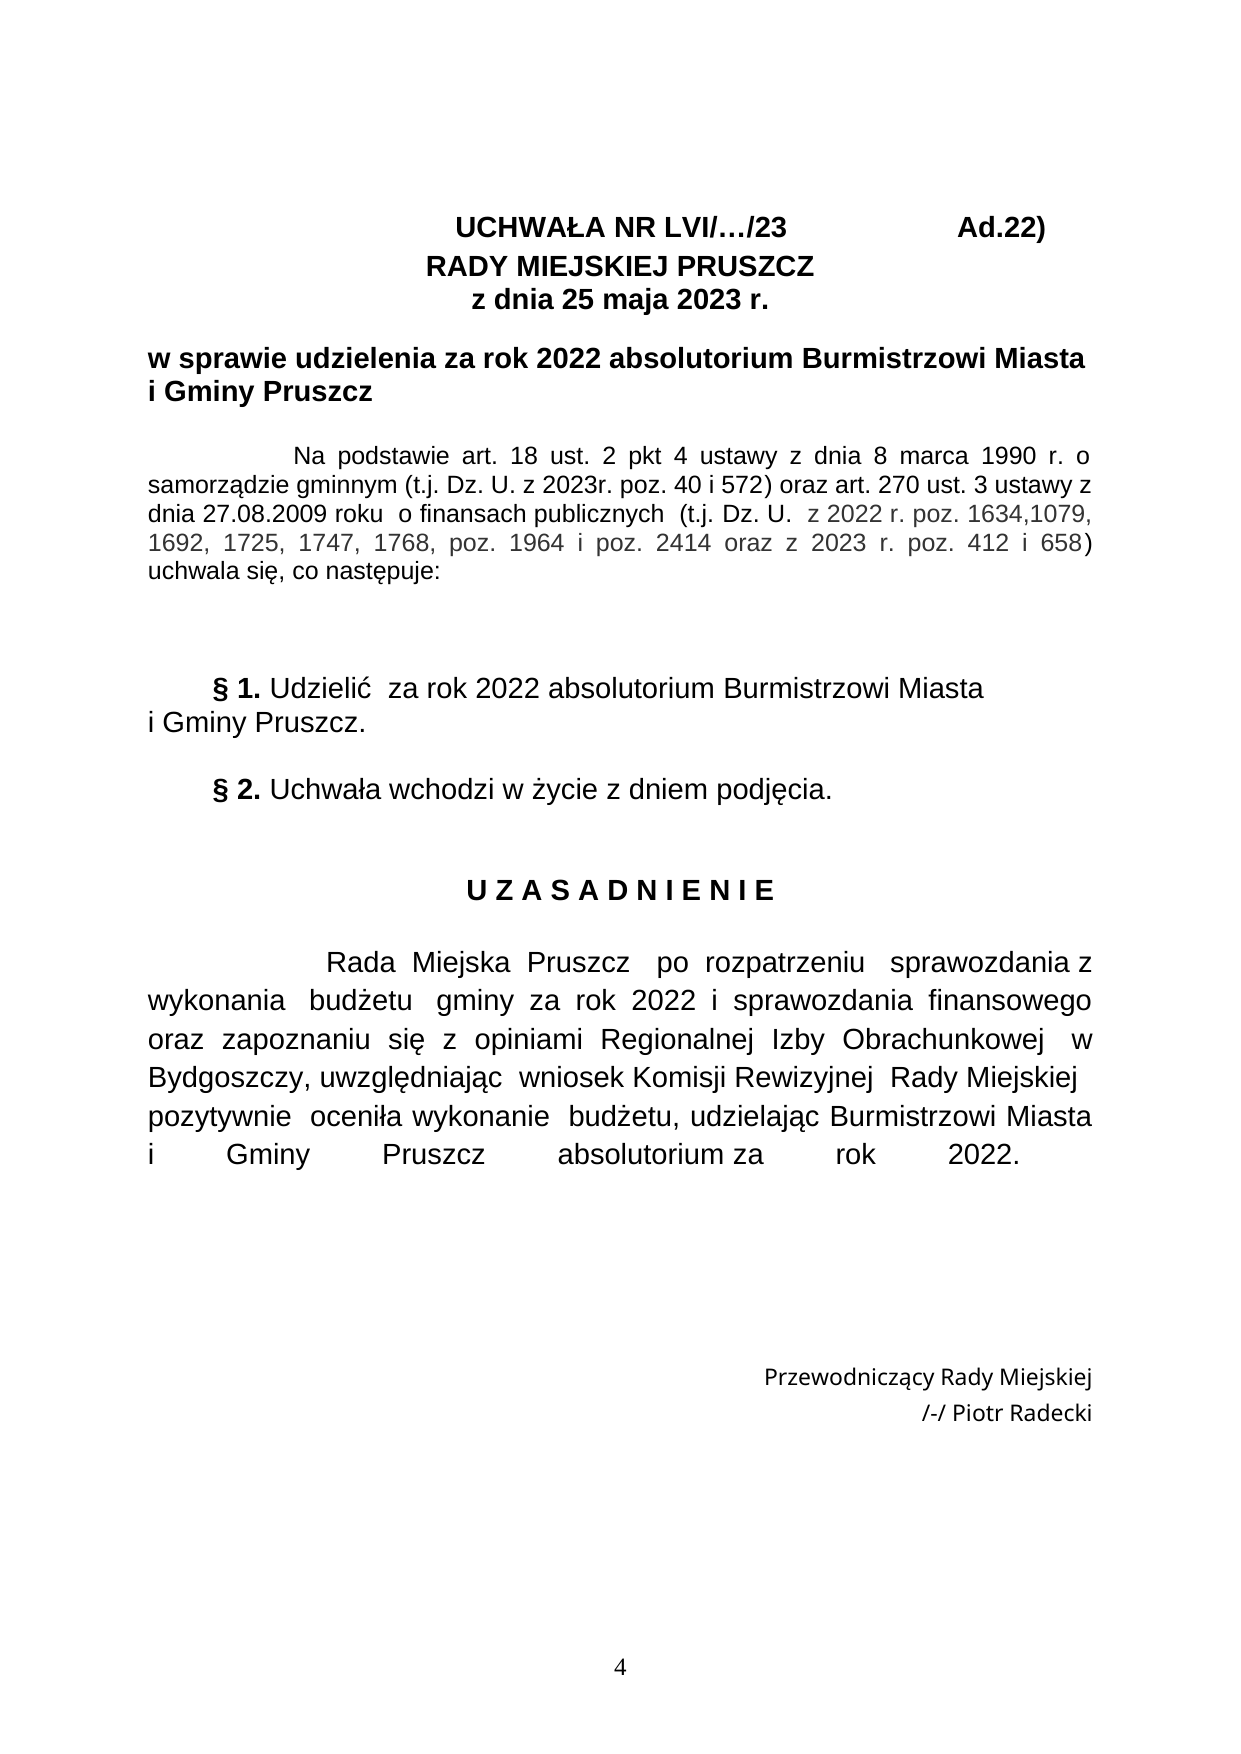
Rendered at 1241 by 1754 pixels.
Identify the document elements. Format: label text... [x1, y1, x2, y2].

text z dnia 25 maja 2023 r. [148, 282, 1093, 316]
text U Z A S A D N I E N I E [148, 872, 1093, 906]
text Na podstawie art. 18 ust. 2 pkt 4 ustawy z dnia 8 marca 1990 r. o samorządzie gminnym (t.j. Dz. U. z 2023r. poz. 40 i 572) oraz art. 270 ust. 3 ustawy z dnia 27.08.2009 roku o finansach publicznych (t.j. Dz. U. z 2022 r. poz. 1634,1079, 1692, 1725, 1747, 1768, poz. 1964 i poz. 2414 oraz z 2023 r. poz. 412 i 658) uchwala się, co następuje: [148, 408, 1093, 585]
text Rada Miejska Pruszcz po rozpatrzeniu sprawozdania z wykonania budżetu gminy za rok 2022 i sprawozdania finansowego oraz zapoznaniu się z opiniami Regionalnej Izby Obrachunkowej w Bydgoszczy, uwzględniając wniosek Komisji Rewizyjnej Rady Miejskiej pozytywnie oceniła wykonanie budżetu, udzielając Burmistrzowi Miasta i Gminy Pruszcz absolutorium za rok 2022. [148, 906, 1093, 1203]
text RADY MIEJSKIEJ PRUSZCZ [148, 248, 1093, 282]
text /-/ Piotr Radecki [148, 1397, 1093, 1428]
text w sprawie udzielenia za rok 2022 absolutorium Burmistrzowi Miasta i Gminy Pruszcz [148, 341, 1093, 408]
text § 1. Udzielić za rok 2022 absolutorium Burmistrzowi Miasta i Gminy Pruszcz. § 2. Uchwała wchodzi w życie z dniem podjęcia. [148, 671, 1093, 805]
text Przewodniczący Rady Miejskiej [148, 1361, 1093, 1393]
text UCHWAŁA NR LVI/…/23 Ad.22) [148, 210, 1093, 243]
